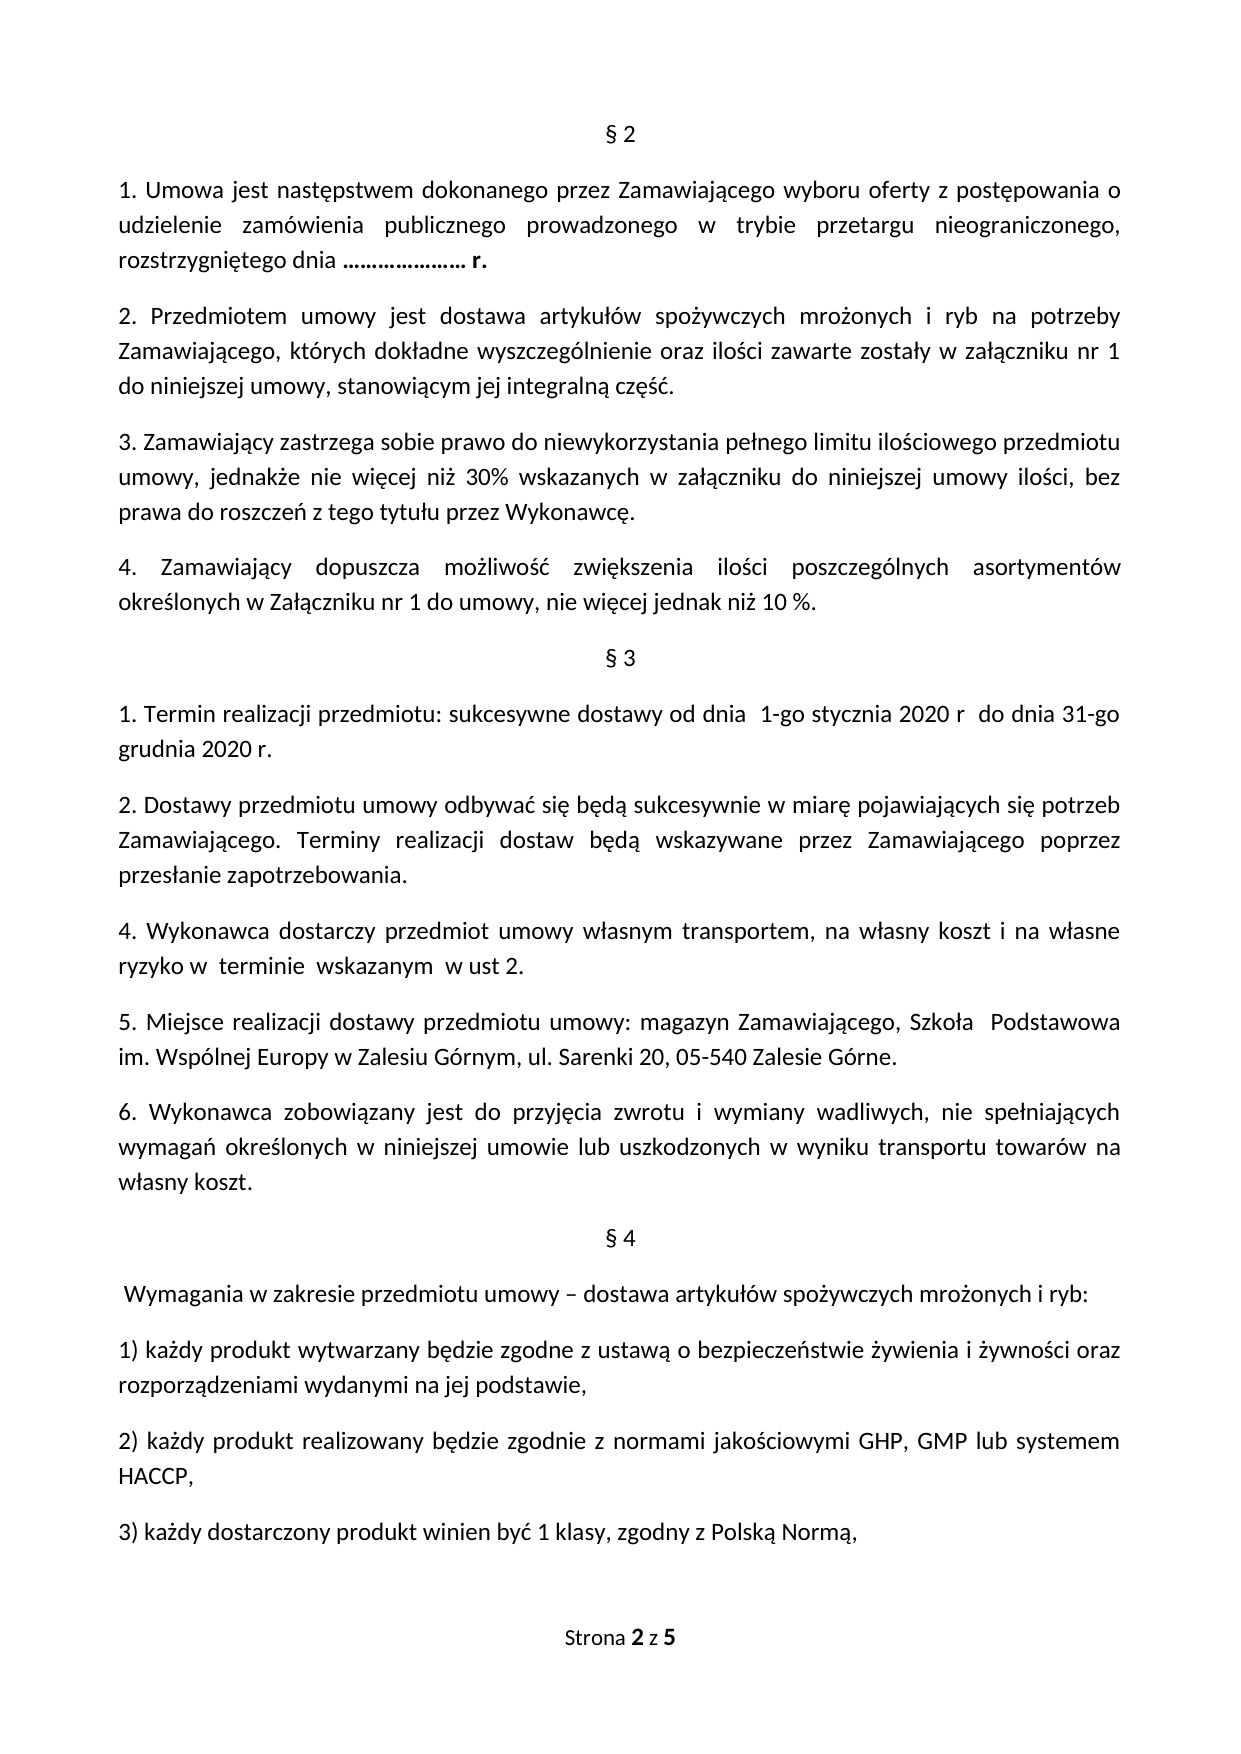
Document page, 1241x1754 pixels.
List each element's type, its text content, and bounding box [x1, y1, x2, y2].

text 2) każdy produkt realizowany będzie zgodnie z normami jakościowymi GHP, GMP lub systemem HACCP, [118, 1425, 1122, 1490]
text 2. Dostawy przedmiotu umowy odbywać się będą sukcesywnie w miarę pojawiających się potrzeb Zamawiającego. Terminy realizacji dostaw będą wskazywane przez Zamawiającego poprzez przesłanie zapotrzebowania. [118, 789, 1122, 889]
text 1) każdy produkt wytwarzany będzie zgodne z ustawą o bezpieczeństwie żywienia i żywności oraz rozporządzeniami wydanymi na jej podstawie, [118, 1334, 1122, 1399]
text 4. Wykonawca dostarczy przedmiot umowy własnym transportem, na własny koszt i na własne ryzyko w terminie wskazanym w ust 2. [118, 915, 1122, 980]
text § 2 [118, 118, 1122, 149]
text 5. Miejsce realizacji dostawy przedmiotu umowy: magazyn Zamawiającego, Szkoła Podstawowa im. Wspólnej Europy w Zalesiu Górnym, ul. Sarenki 20, 05-540 Zalesie Górne. [118, 1006, 1122, 1071]
text 2. Przedmiotem umowy jest dostawa artykułów spożywczych mrożonych i ryb na potrzeby Zamawiającego, których dokładne wyszczególnienie oraz ilości zawarte zostały w załączniku nr 1 do niniejszej umowy, stanowiącym jej integralną część. [118, 300, 1122, 400]
text 4. Zamawiający dopuszcza możliwość zwiększenia ilości poszczególnych asortymentów określonych w Załączniku nr 1 do umowy, nie więcej jednak niż 10 %. [118, 551, 1122, 617]
text § 4 [118, 1222, 1122, 1253]
text Wymagania w zakresie przedmiotu umowy – dostawa artykułów spożywczych mrożonych i ryb: [118, 1278, 1122, 1309]
text 1. Umowa jest następstwem dokonanego przez Zamawiającego wyboru oferty z postępowania o udzielenie zamówienia publicznego prowadzonego w trybie przetargu nieograniczonego, rozstrzygniętego dnia ………………… r. [118, 174, 1122, 274]
text 1. Termin realizacji przedmiotu: sukcesywne dostawy od dnia 1-go stycznia 2020 r do dnia 31-go grudnia 2020 r. [118, 698, 1122, 764]
text 6. Wykonawca zobowiązany jest do przyjęcia zwrotu i wymiany wadliwych, nie spełniających wymagań określonych w niniejszej umowie lub uszkodzonych w wyniku transportu towarów na własny koszt. [118, 1096, 1122, 1197]
text 3. Zamawiający zastrzega sobie prawo do niewykorzystania pełnego limitu ilościowego przedmiotu umowy, jednakże nie więcej niż 30% wskazanych w załączniku do niniejszej umowy ilości, bez prawa do roszczeń z tego tytułu przez Wykonawcę. [118, 426, 1122, 526]
text 3) każdy dostarczony produkt winien być 1 klasy, zgodny z Polską Normą, [118, 1516, 1122, 1546]
text § 3 [118, 642, 1122, 673]
